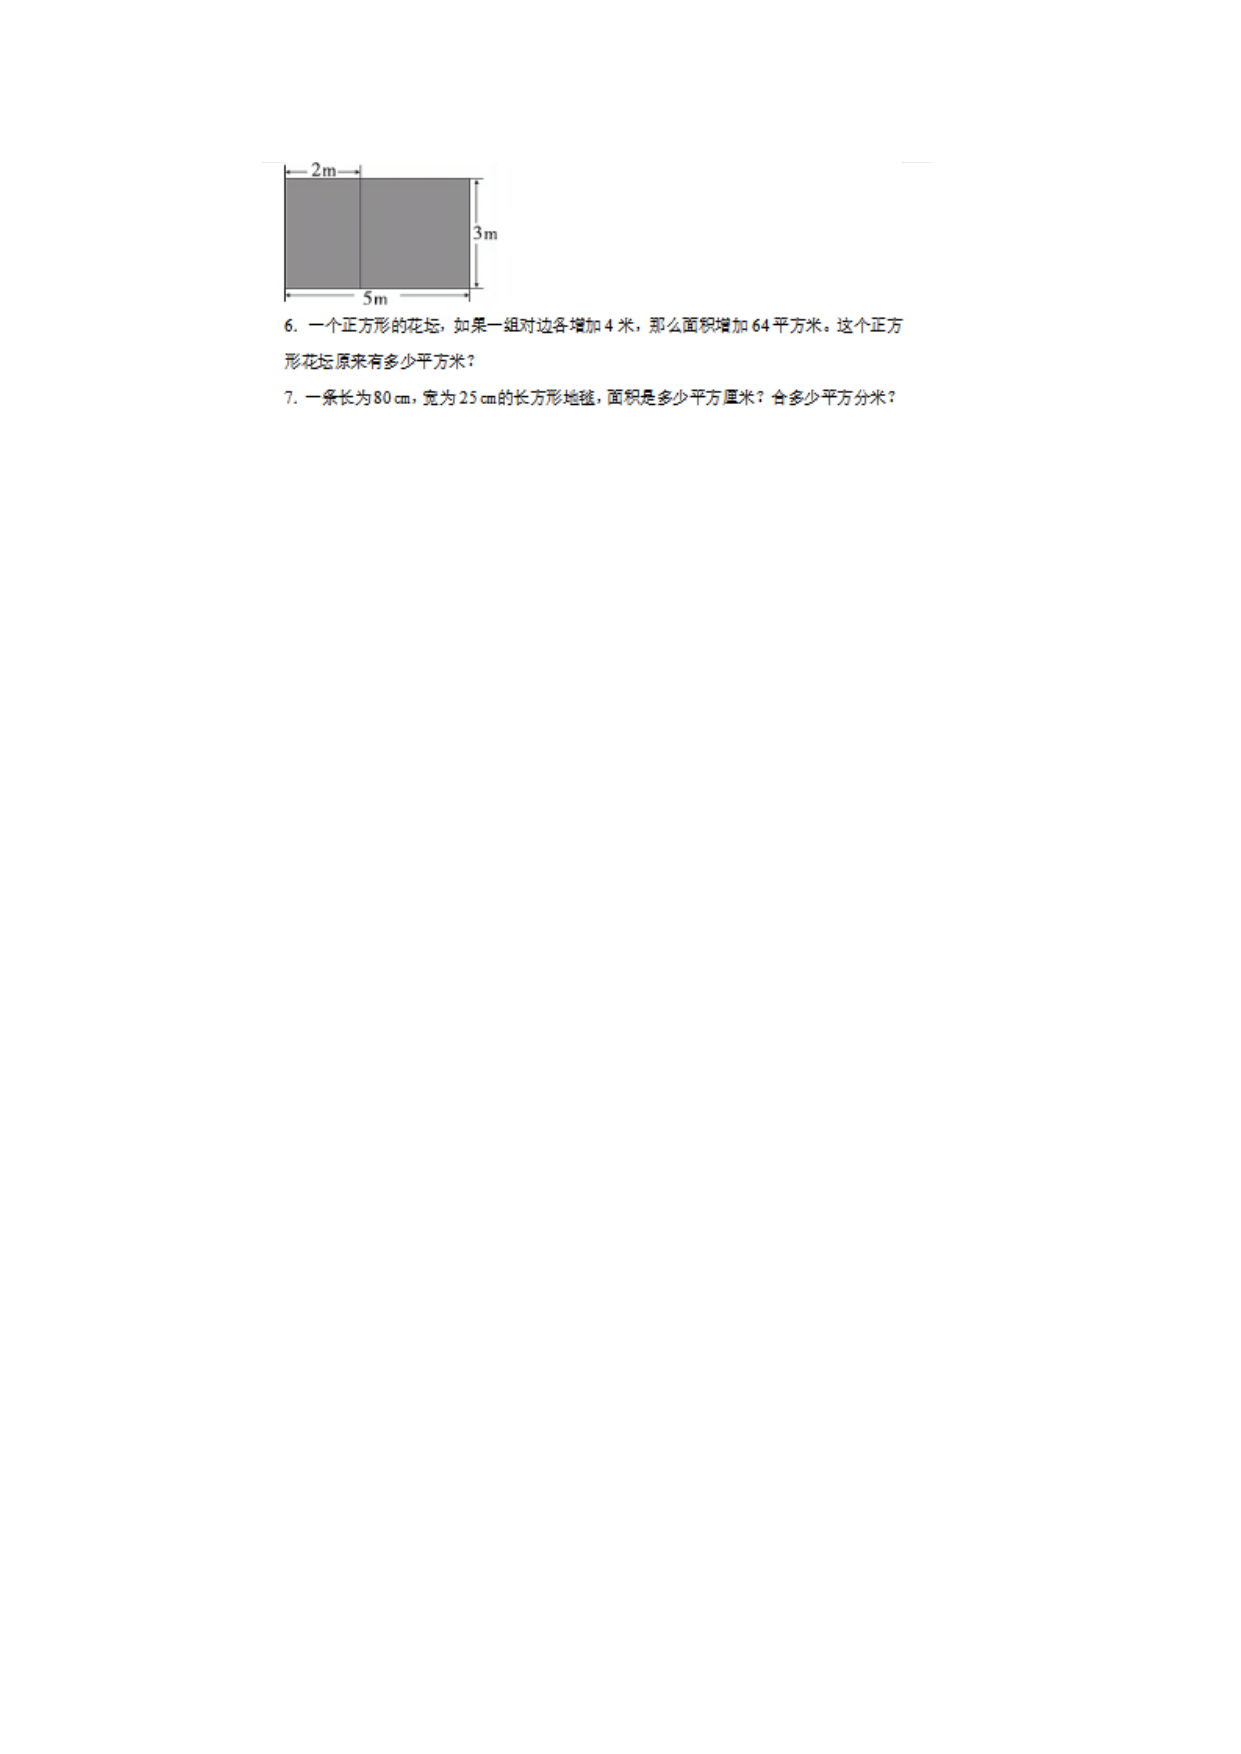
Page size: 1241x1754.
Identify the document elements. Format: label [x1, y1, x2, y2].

picture [261, 162, 979, 534]
